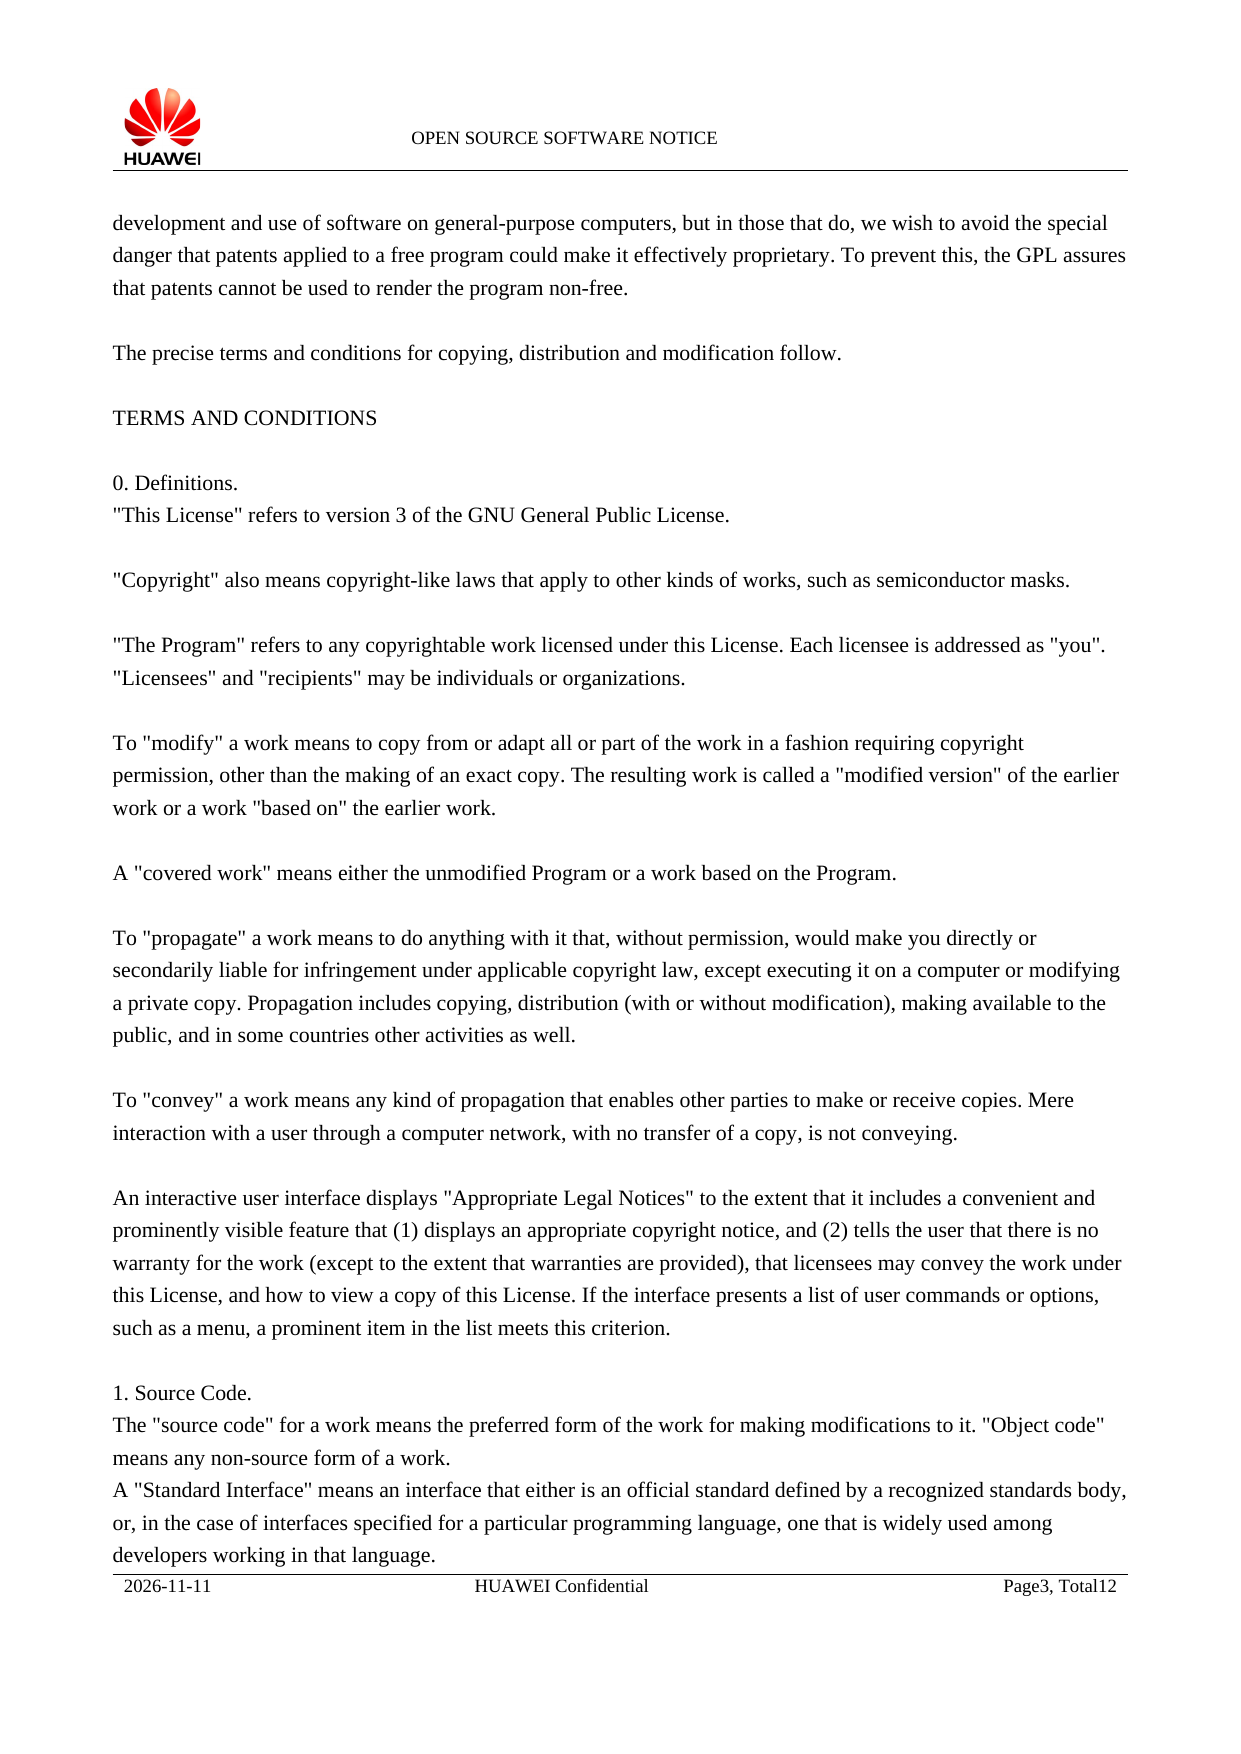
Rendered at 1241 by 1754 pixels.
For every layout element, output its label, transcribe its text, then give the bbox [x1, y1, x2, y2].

picture [124, 88, 201, 165]
